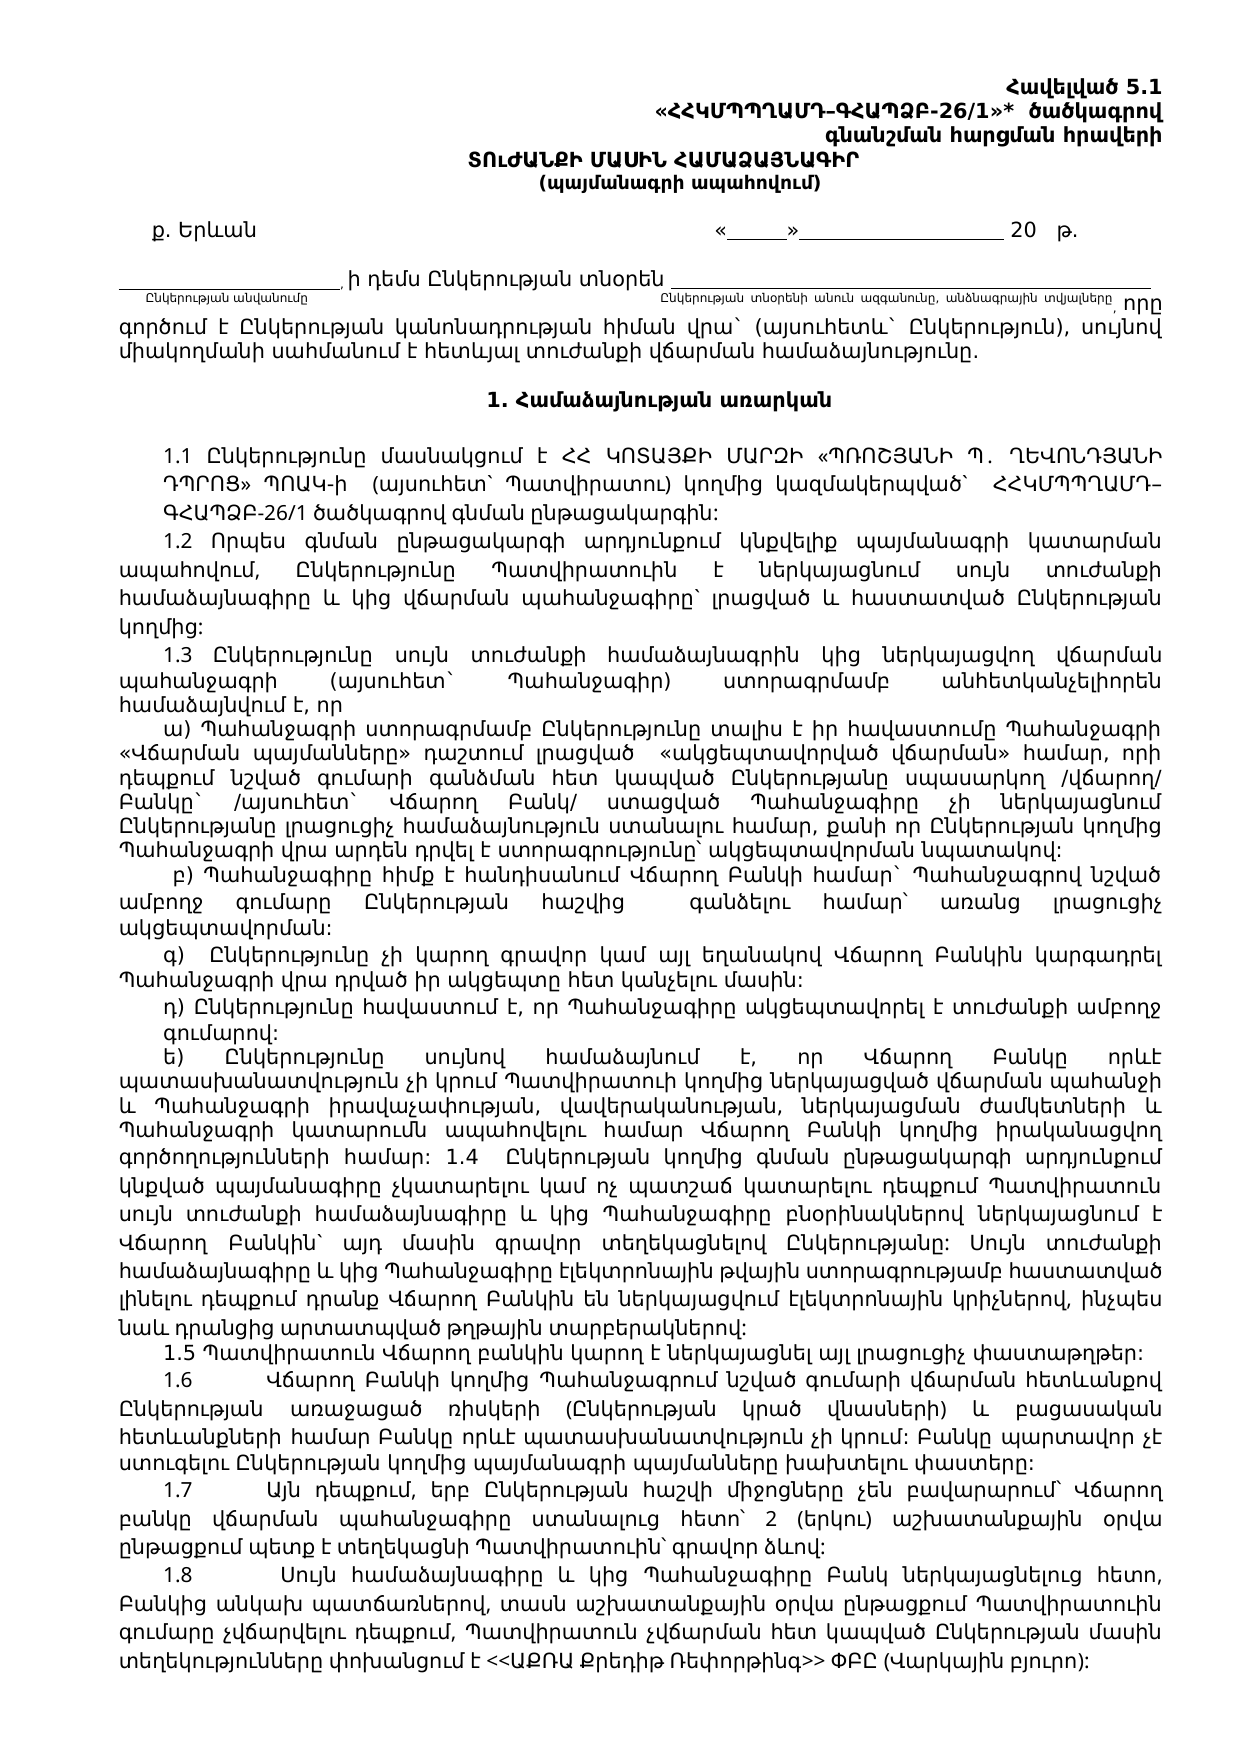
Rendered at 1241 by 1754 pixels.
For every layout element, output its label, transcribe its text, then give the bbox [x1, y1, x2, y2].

text 1.2 Որպես գնման ընթացակարգի արդյունքում կնքվելիք պայմանագրի կատարման ապահովում, Ընկերությունը Պատվիրատուին է ներկայացնում սույն տուժանքի համաձայնագիրը և կից վճարման պահանջագիրը` լրացված և հաստատված Ընկերության կողմից: [118, 526, 1162, 640]
list Այն դեպքում, երբ Ընկերության հաշվի միջոցները չեն բավարարում՝ Վճարող բանկը վճարման պահանջագիրը ստանալուց հետո՝ 2 (երկու) աշխատանքային օրվա ընթացքում պետք է տեղեկացնի Պատվիրատուին՝ գրավոր ձևով: [118, 1475, 1162, 1561]
text ա) Պահանջագրի ստորագրմամբ Ընկերությունը տալիս է իր հավաստումը Պահանջագրի «Վճարման պայմանները» դաշտում լրացված «ակցեպտավորված վճարման» համար, որի դեպքում նշված գումարի գանձման հետ կապված Ընկերությանը սպասարկող /վճարող/ Բանկը` /այսուհետ` Վճարող Բանկ/ ստացված Պահանջագիրը չի ներկայացնում Ընկերությանը լրացուցիչ համաձայնություն ստանալու համար, քանի որ Ընկերության կողմից Պահանջագրի վրա արդեն դրվել է ստորագրությունը՝ ակցեպտավորման նպատակով: [118, 717, 1162, 863]
text ե) Ընկերությունը սույնով համաձայնում է, որ Վճարող Բանկը որևէ պատասխանատվություն չի կրում Պատվիրատուի կողմից ներկայացված վճարման պահանջի և Պահանջագրի իրավաչափության, վավերականության, ներկայացման ժամկետների և Պահանջագրի կատարումն ապահովելու համար Վճարող Բանկի կողմից իրականացվող գործողությունների համար: 1.4 Ընկերության կողմից գնման ընթացակարգի արդյունքում կնքված պայմանագիրը չկատարելու կամ ոչ պատշաճ կատարելու դեպքում Պատվիրատուն սույն տուժանքի համաձայնագիրը և կից Պահանջագիրը բնօրինակներով ներկայացնում է Վճարող Բանկին` այդ մասին գրավոր տեղեկացնելով Ընկերությանը: Սույն տուժանքի համաձայնագիրը և կից Պահանջագիրը էլեկտրոնային թվային ստորագրությամբ հաստատված լինելու դեպքում դրանք Վճարող Բանկին են ներկայացվում էլեկտրոնային կրիչներով, ինչպես նաև դրանցից արտատպված թղթային տարբերակներով: [118, 1045, 1162, 1341]
text Հավելված 5.1 [118, 75, 1162, 99]
text 1.1 Ընկերությունը մասնակցում է ՀՀ ԿՈՏԱՅՔԻ ՄԱՐԶԻ «ՊՌՈՇՅԱՆԻ Պ․ ՂԵՎՈՆԴՅԱՆԻ ԴՊՐՈՑ» ՊՈԱԿ-ի (այսուհետ` Պատվիրատու) կողմից կազմակերպված` ՀՀԿՄՊՊՂԱՄԴ–ԳՀԱՊՁԲ-26/1 ծածկագրով գնման ընթացակարգին: [163, 441, 1162, 526]
text գ) Ընկերությունը չի կարող գրավոր կամ այլ եղանակով Վճարող Բանկին կարգադրել Պահանջագրի վրա դրված իր ակցեպտը հետ կանչելու մասին: [118, 940, 1162, 992]
text ք. Երևան « » 20 թ. [118, 218, 1162, 242]
text , ի դեմս Ընկերության տնօրեն [118, 267, 1162, 291]
list Վճարող Բանկի կողմից Պահանջագրում նշված գումարի վճարման հետևանքով Ընկերության առաջացած ռիսկերի (Ընկերության կրած վնասների) և բացասական հետևանքների համար Բանկը որևէ պատասխանատվություն չի կրում: Բանկը պարտավոր չէ ստուգելու Ընկերության կողմից պայմանագրի պայմանները խախտելու փաստերը: [118, 1366, 1162, 1475]
text (պայմանագրի ապահովում) [118, 172, 1162, 194]
text 1. Համաձայնության առարկան [156, 388, 1162, 412]
text ՏՈւԺԱՆՔԻ ՄԱՍԻՆ ՀԱՄԱՁԱՅՆԱԳԻՐ [118, 148, 1162, 172]
text 1.5 Պատվիրատուն Վճարող բանկին կարող է ներկայացնել այլ լրացուցիչ փաստաթղթեր: [163, 1341, 1162, 1366]
text գնանշման հարցման հրավերի [118, 123, 1162, 148]
text բ) Պահանջագիրը հիմք է հանդիսանում Վճարող Բանկի համար` Պահանջագրով նշված ամբողջ գումարը Ընկերության հաշվից գանձելու համար՝ առանց լրացուցիչ ակցեպտավորման: [118, 863, 1162, 940]
text դ) Ընկերությունը հավաստում է, որ Պահանջագիրը ակցեպտավորել է տուժանքի ամբողջ գումարով: [163, 992, 1162, 1045]
list Սույն համաձայնագիրը և կից Պահանջագիրը Բանկ ներկայացնելուց հետո, Բանկից անկախ պատճառներով, տասն աշխատանքային օրվա ընթացքում Պատվիրատուին գումարը չվճարվելու դեպքում, Պատվիրատուն չվճարման հետ կապված Ընկերության մասին տեղեկությունները փոխանցում է <<ԱՔՌԱ Քրեդիթ Ռեփորթինգ>> ՓԲԸ (Վարկային բյուրո): [118, 1561, 1162, 1674]
text «ՀՀԿՄՊՊՂԱՄԴ–ԳՀԱՊՁԲ-26/1»* ծածկագրով [118, 99, 1162, 123]
text 1.3 Ընկերությունը սույն տուժանքի համաձայնագրին կից ներկայացվող վճարման պահանջագրի (այսուհետ` Պահանջագիր) ստորագրմամբ անհետկանչելիորեն համաձայնվում է, որ [118, 640, 1162, 717]
text Ընկերության անվանումը Ընկերության տնօրենի անուն ազգանունը, անձնագրային տվյալները, որը գործում է Ընկերության կանոնադրության հիման վրա` (այսուհետև` Ընկերություն), սույնով միակողմանի սահմանում է հետևյալ տուժանքի վճարման համաձայնությունը. [118, 291, 1162, 364]
